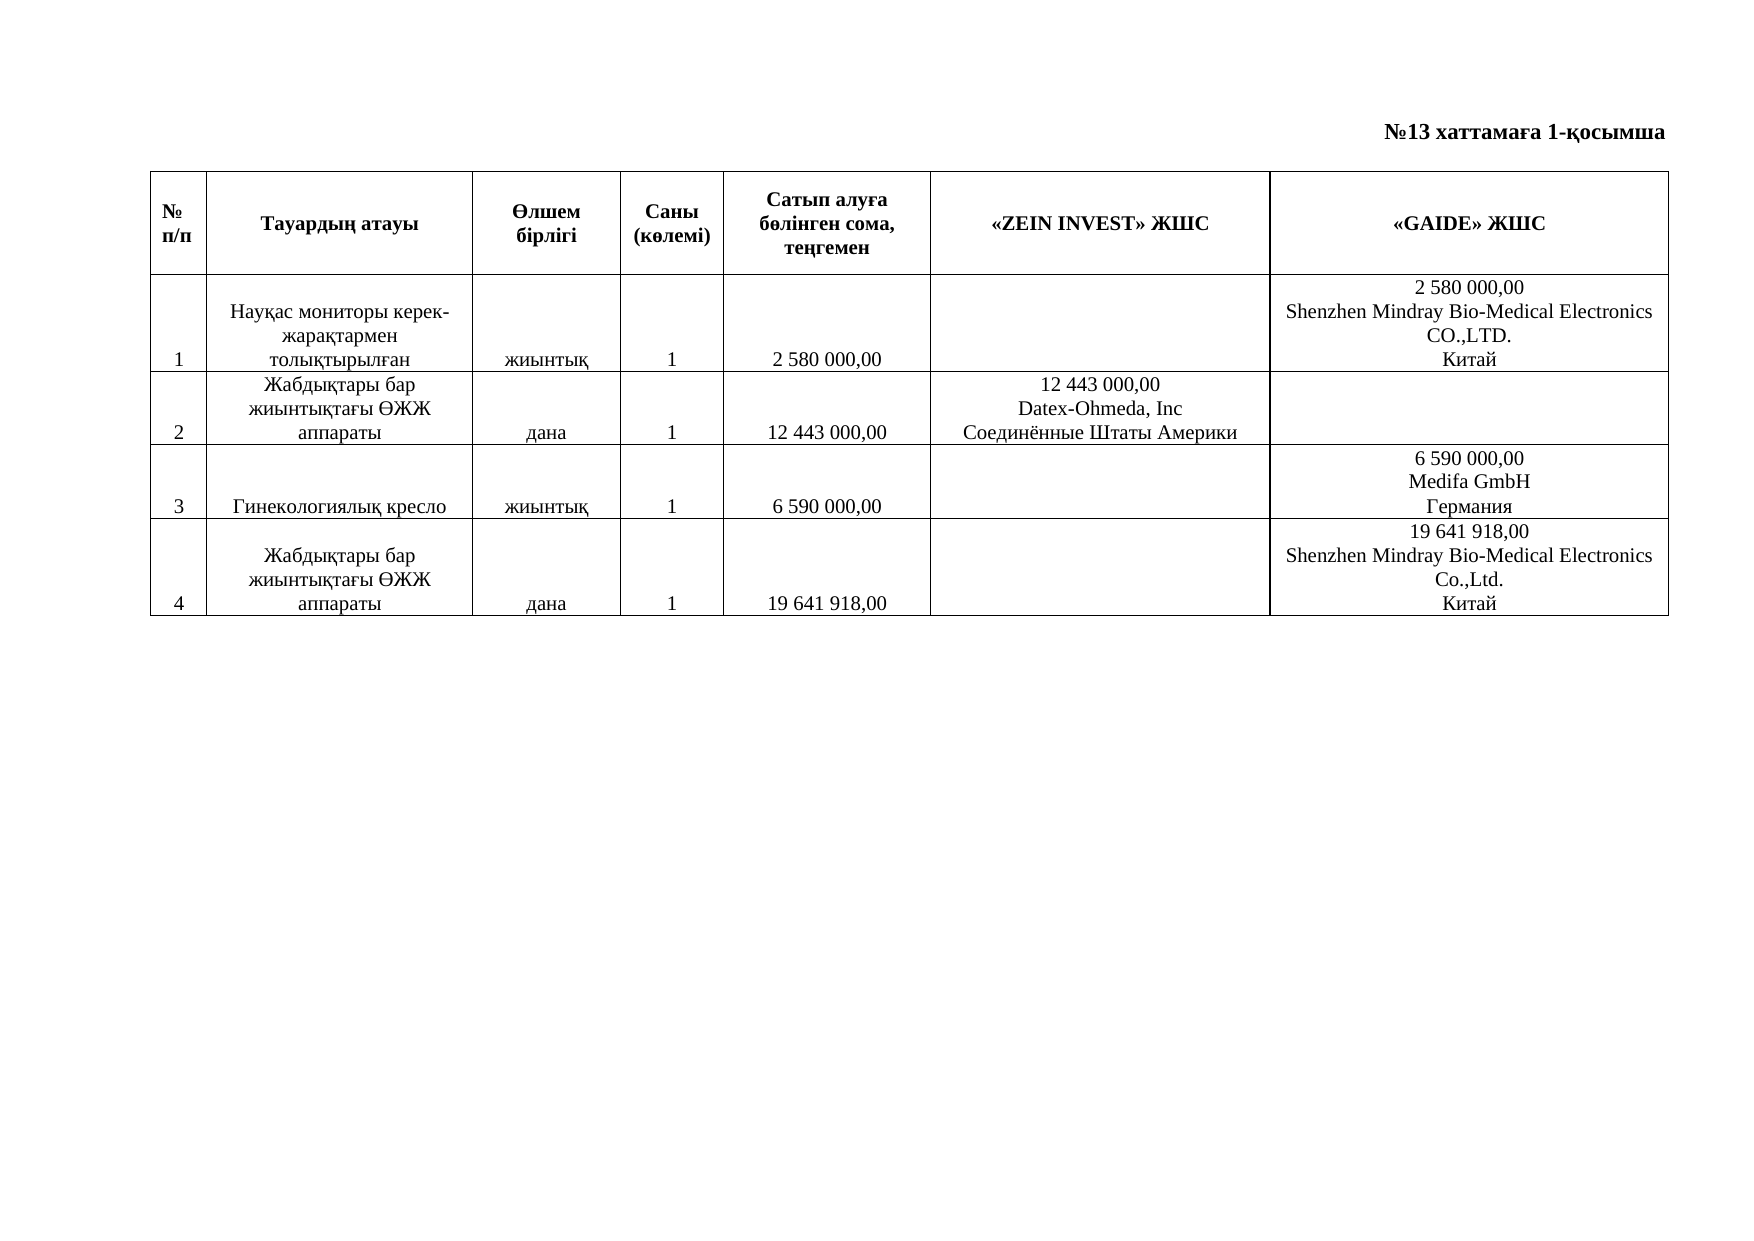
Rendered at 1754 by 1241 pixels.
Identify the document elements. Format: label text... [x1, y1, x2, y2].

table_cell жиынтық [473, 445, 620, 518]
table_cell 19 641 918,00 [724, 519, 930, 615]
table_cell [1271, 372, 1668, 444]
table_header Сатып алуға бөлінген сома, теңгемен [724, 172, 930, 274]
table_cell 1 [621, 519, 723, 615]
table_cell 6 590 000,00 Medifa GmbH Германия [1271, 445, 1668, 518]
table_header Өлшем бірлігі [473, 172, 620, 274]
table_cell 2 [151, 372, 206, 444]
table_cell 2 580 000,00 Shenzhen Mindray Bio-Medical Electronics CO.,LTD. Китай [1271, 275, 1668, 371]
table_cell 3 [151, 445, 206, 518]
table_header Саны (көлемі) [621, 172, 723, 274]
table_cell жиынтық [473, 275, 620, 371]
table_cell 19 641 918,00 Shenzhen Mindray Bio-Medical Electronics Co.,Ltd. Китай [1271, 519, 1668, 615]
table_cell [931, 445, 1269, 518]
table_cell 6 590 000,00 [724, 445, 930, 518]
table_header «GAIDE» ЖШС [1271, 172, 1668, 274]
table_cell 1 [621, 372, 723, 444]
table_cell 4 [151, 519, 206, 615]
table_cell Гинекологиялық кресло [207, 445, 472, 518]
table_cell [931, 275, 1269, 371]
text №13 хаттамаға 1-қосымша [177, 118, 1665, 144]
table_cell Жабдықтары бар жиынтықтағы ӨЖЖ аппараты [207, 519, 472, 615]
table_cell Науқас мониторы керек-жарақтармен толықтырылған [207, 275, 472, 371]
table_cell дана [473, 372, 620, 444]
table_cell [931, 519, 1269, 615]
table_cell 1 [151, 275, 206, 371]
table_header Тауардың атауы [207, 172, 472, 274]
table_cell 2 580 000,00 [724, 275, 930, 371]
table_cell 12 443 000,00 [724, 372, 930, 444]
table_header «ZEIN INVEST» ЖШС [931, 172, 1269, 274]
table_cell 1 [621, 445, 723, 518]
table_header № п/п [151, 172, 206, 274]
table_cell дана [473, 519, 620, 615]
table_cell 12 443 000,00 Datex-Ohmeda, Inc Соединённые Штаты Америки [931, 372, 1269, 444]
table_cell Жабдықтары бар жиынтықтағы ӨЖЖ аппараты [207, 372, 472, 444]
table_cell 1 [621, 275, 723, 371]
